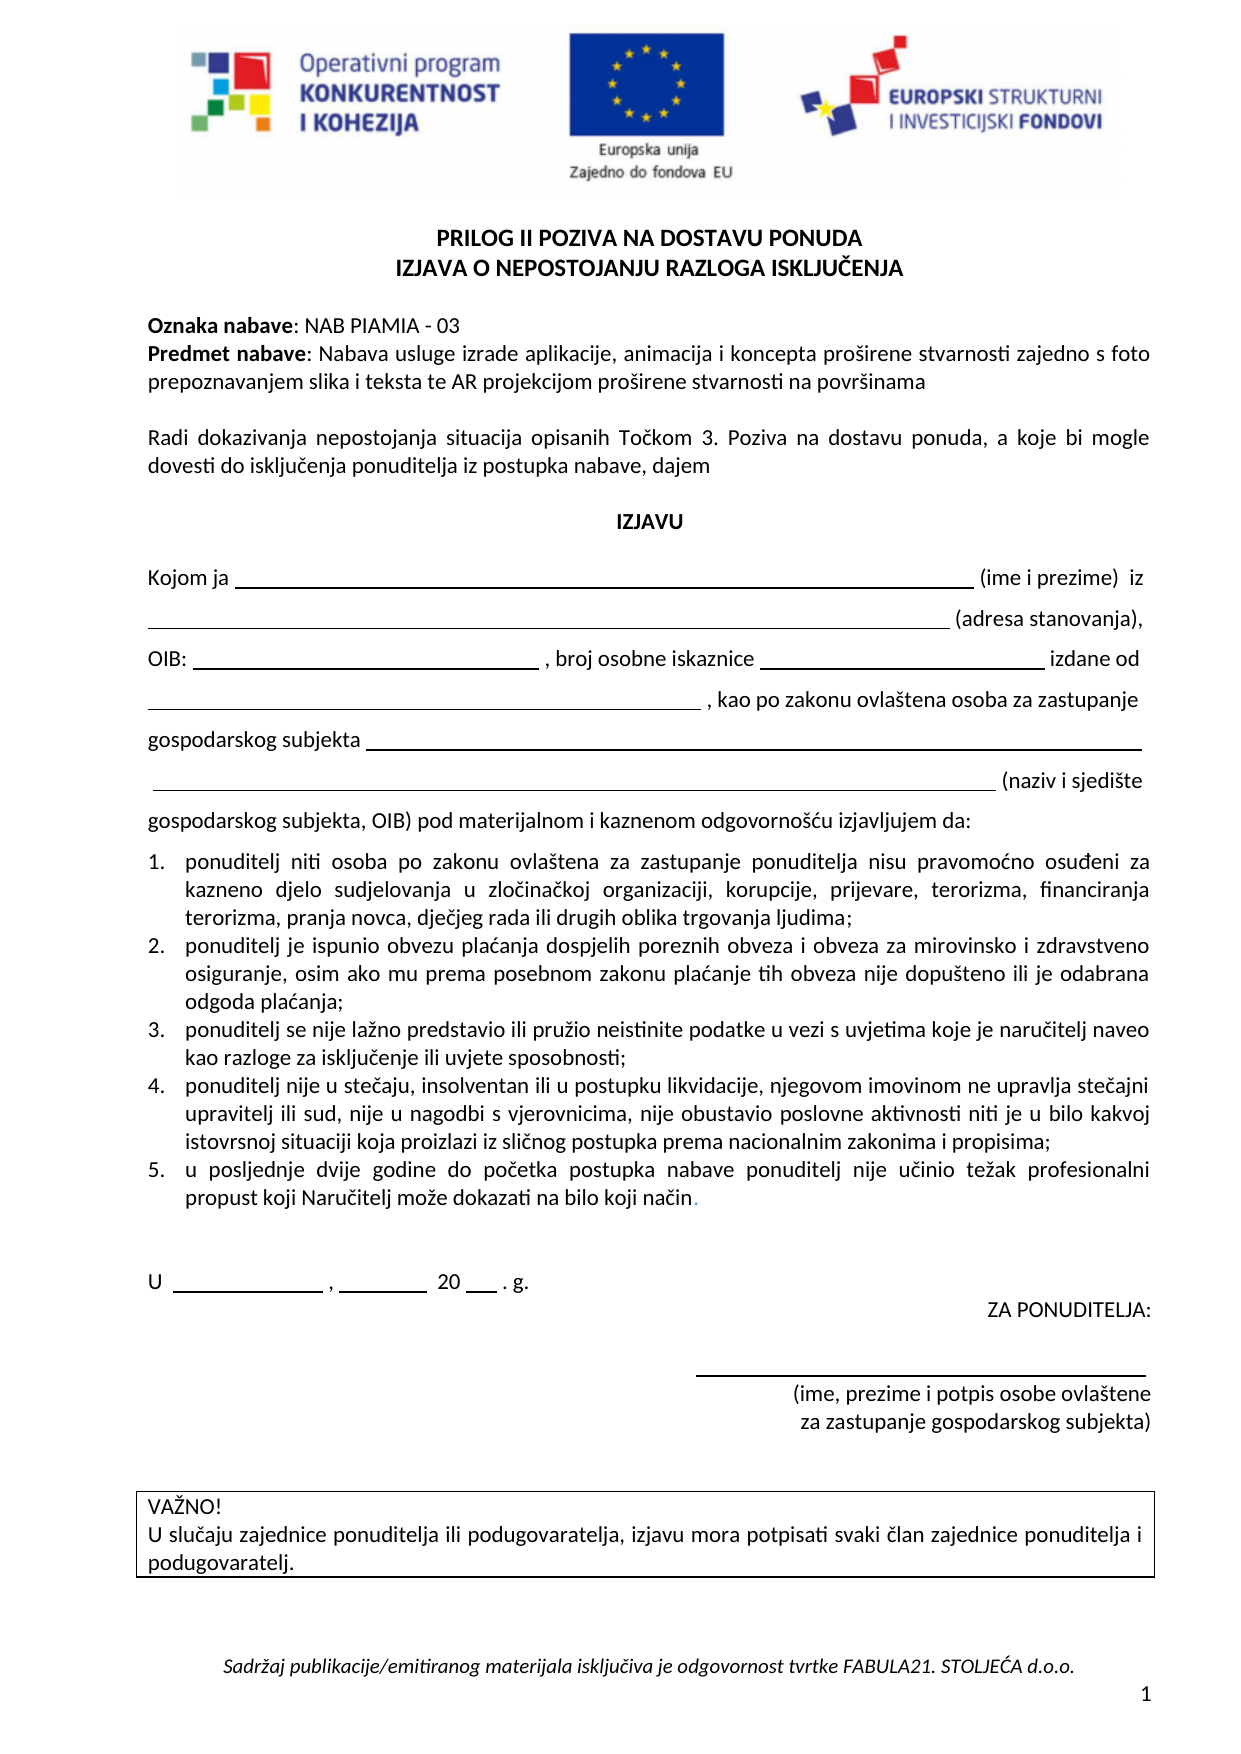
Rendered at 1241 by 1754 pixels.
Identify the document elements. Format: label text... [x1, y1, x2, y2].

text (ime, prezime i potpis osobe ovlaštene [148, 1379, 1152, 1407]
picture [177, 23, 1123, 194]
text , kao po zakonu ovlaštena osoba za zastupanje [148, 685, 1152, 713]
table_header VAŽNO! U slučaju zajednice ponuditelja ili podugovaratelja, izjavu mora potpisati svaki član zajednice ponuditelja i podugovaratelj. [137, 1492, 1154, 1576]
text U , 20 . g. [148, 1267, 1152, 1295]
list ponuditelj je ispunio obvezu plaćanja dospjelih poreznih obveza i obveza za mirovinsko i zdravstveno osiguranje, osim ako mu prema posebnom zakonu plaćanje tih obveza nije dopušteno ili je odabrana odgoda plaćanja; [148, 931, 1152, 1015]
list ponuditelj se nije lažno predstavio ili pružio neistinite podatke u vezi s uvjetima koje je naručitelj naveo kao razloge za isključenje ili uvjete sposobnosti; [148, 1015, 1152, 1071]
text PRILOG II POZIVA NA DOSTAVU PONUDA [148, 222, 1152, 252]
text (naziv i sjedište [148, 766, 1152, 794]
list ponuditelj niti osoba po zakonu ovlaštena za zastupanje ponuditelja nisu pravomoćno osuđeni za kazneno djelo sudjelovanja u zločinačkoj organizaciji, korupcije, prijevare, terorizma, financiranja terorizma, pranja novca, dječjeg rada ili drugih oblika trgovanja ljudima; [148, 847, 1152, 931]
text . [148, 1351, 1152, 1379]
text Kojom ja (ime i prezime) iz [148, 563, 1152, 591]
text ZA PONUDITELJA: [148, 1295, 1152, 1323]
text Radi dokazivanja nepostojanja situacija opisanih Točkom 3. Poziva na dostavu ponuda, a koje bi mogle dovesti do isključenja ponuditelja iz postupka nabave, dajem [148, 423, 1152, 479]
text gospodarskog subjekta . [148, 725, 1152, 753]
text za zastupanje gospodarskog subjekta) [148, 1407, 1152, 1435]
text Predmet nabave: Nabava usluge izrade aplikacije, animacija i koncepta proširene stvarnosti zajedno s foto prepoznavanjem slika i teksta te AR projekcijom proširene stvarnosti na površinama [148, 339, 1152, 395]
list ponuditelj nije u stečaju, insolventan ili u postupku likvidacije, njegovom imovinom ne upravlja stečajni upravitelj ili sud, nije u nagodbi s vjerovnicima, nije obustavio poslovne aktivnosti niti je u bilo kakvoj istovrsnoj situaciji koja proizlazi iz sličnog postupka prema nacionalnim zakonima i propisima; [148, 1071, 1152, 1155]
text (adresa stanovanja), [148, 604, 1152, 632]
list u posljednje dvije godine do početka postupka nabave ponuditelj nije učinio težak profesionalni propust koji Naručitelj može dokazati na bilo koji način. [148, 1155, 1152, 1211]
text IZJAVU [148, 507, 1152, 535]
text gospodarskog subjekta, OIB) pod materijalnom i kaznenom odgovornošću izjavljujem da: [148, 806, 1152, 834]
text Oznaka nabave: NAB PIAMIA - 03 [148, 311, 1152, 339]
text OIB: , broj osobne iskaznice izdane od [148, 644, 1152, 672]
text IZJAVA O NEPOSTOJANJU RAZLOGA ISKLJUČENJA [148, 252, 1152, 283]
